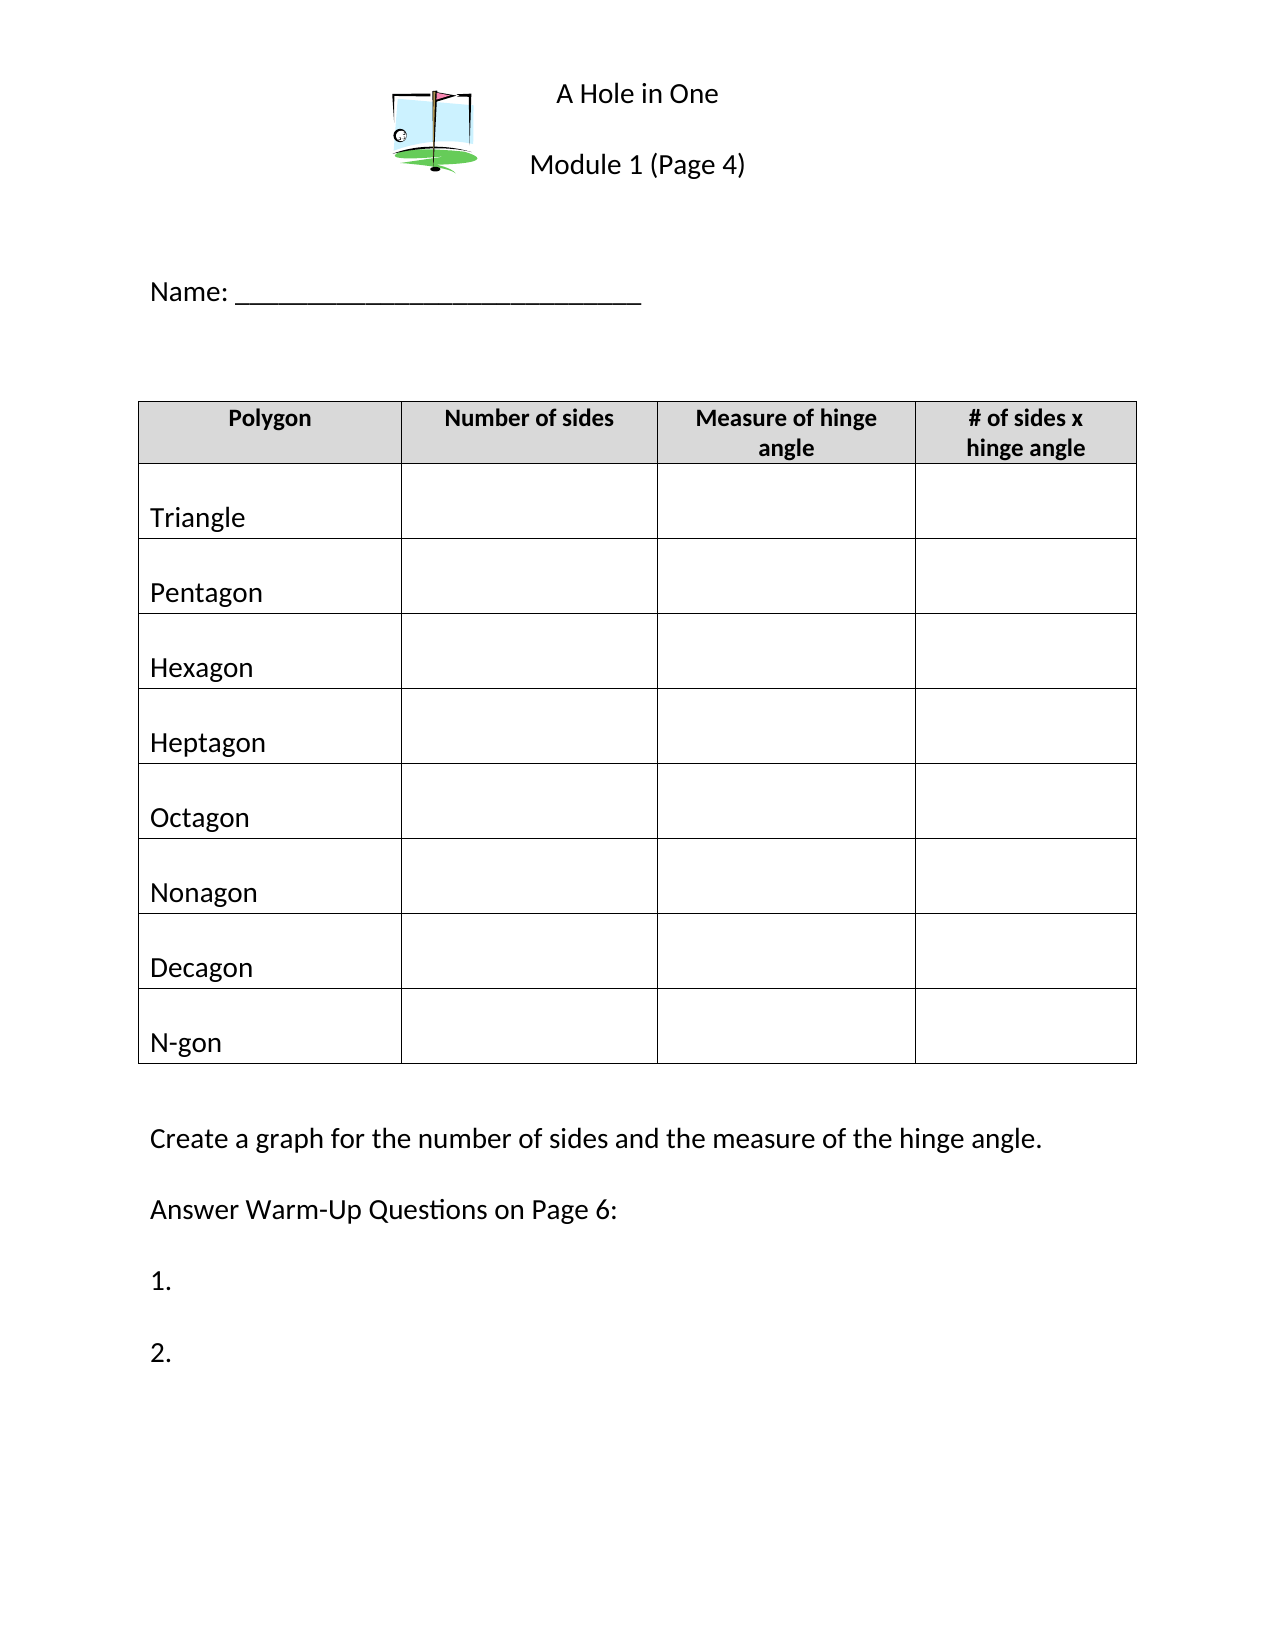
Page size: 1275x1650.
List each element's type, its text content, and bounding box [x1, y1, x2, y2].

text 2. [150, 1334, 1125, 1369]
table_cell [402, 689, 657, 763]
table_header Number of sides [402, 402, 657, 463]
table_cell [916, 614, 1136, 688]
table_cell [402, 839, 657, 913]
table_cell Triangle [139, 464, 401, 538]
table_cell Heptagon [139, 689, 401, 763]
table_cell [402, 914, 657, 988]
table_cell [402, 464, 657, 538]
table_cell [402, 989, 657, 1063]
table_cell [658, 989, 915, 1063]
table_cell Octagon [139, 764, 401, 838]
text Answer Warm-Up Questions on Page 6: [150, 1191, 1125, 1227]
text Name: ____________________________ [150, 273, 1125, 309]
table_header # of sides x hinge angle [916, 402, 1136, 463]
table_cell Hexagon [139, 614, 401, 688]
table_cell [402, 614, 657, 688]
table_cell [916, 464, 1136, 538]
table_cell [402, 764, 657, 838]
table_cell [916, 539, 1136, 613]
table_cell [658, 464, 915, 538]
table_cell Pentagon [139, 539, 401, 613]
table_cell [402, 539, 657, 613]
table_cell [658, 914, 915, 988]
table_cell [916, 839, 1136, 913]
text 1. [150, 1262, 1125, 1298]
table_cell Decagon [139, 914, 401, 988]
table_cell [916, 914, 1136, 988]
table_cell [658, 614, 915, 688]
table_cell [658, 539, 915, 613]
text Create a graph for the number of sides and the measure of the hinge angle. [150, 1120, 1125, 1156]
table_header Measure of hinge angle [658, 402, 915, 463]
table_cell [658, 689, 915, 763]
table_cell [658, 764, 915, 838]
table_cell N-gon [139, 989, 401, 1063]
table_cell [658, 839, 915, 913]
table_cell [916, 764, 1136, 838]
table_cell [916, 689, 1136, 763]
table_cell Nonagon [139, 839, 401, 913]
table_cell [916, 989, 1136, 1063]
table_header Polygon [139, 402, 401, 463]
